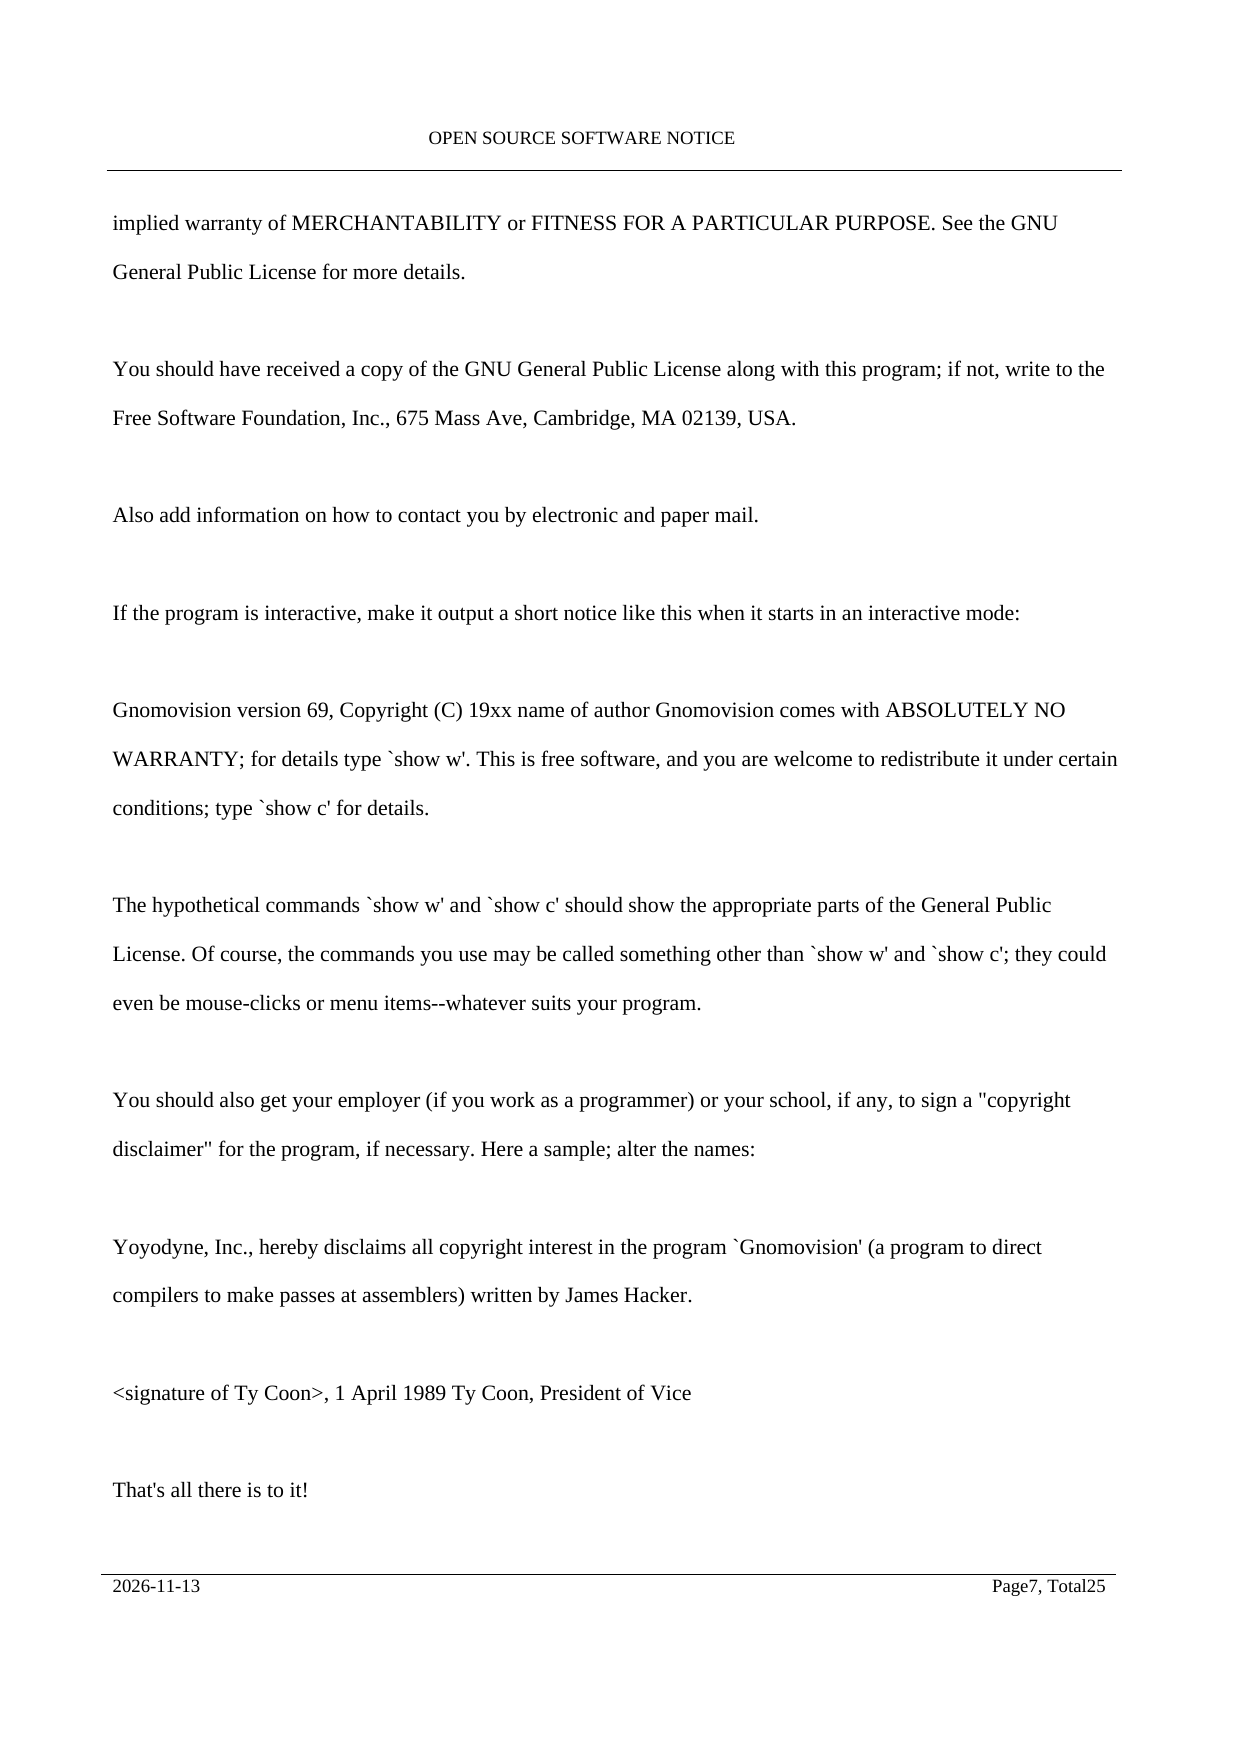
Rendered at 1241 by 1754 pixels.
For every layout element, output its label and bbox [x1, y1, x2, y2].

text [112, 206, 1128, 1506]
